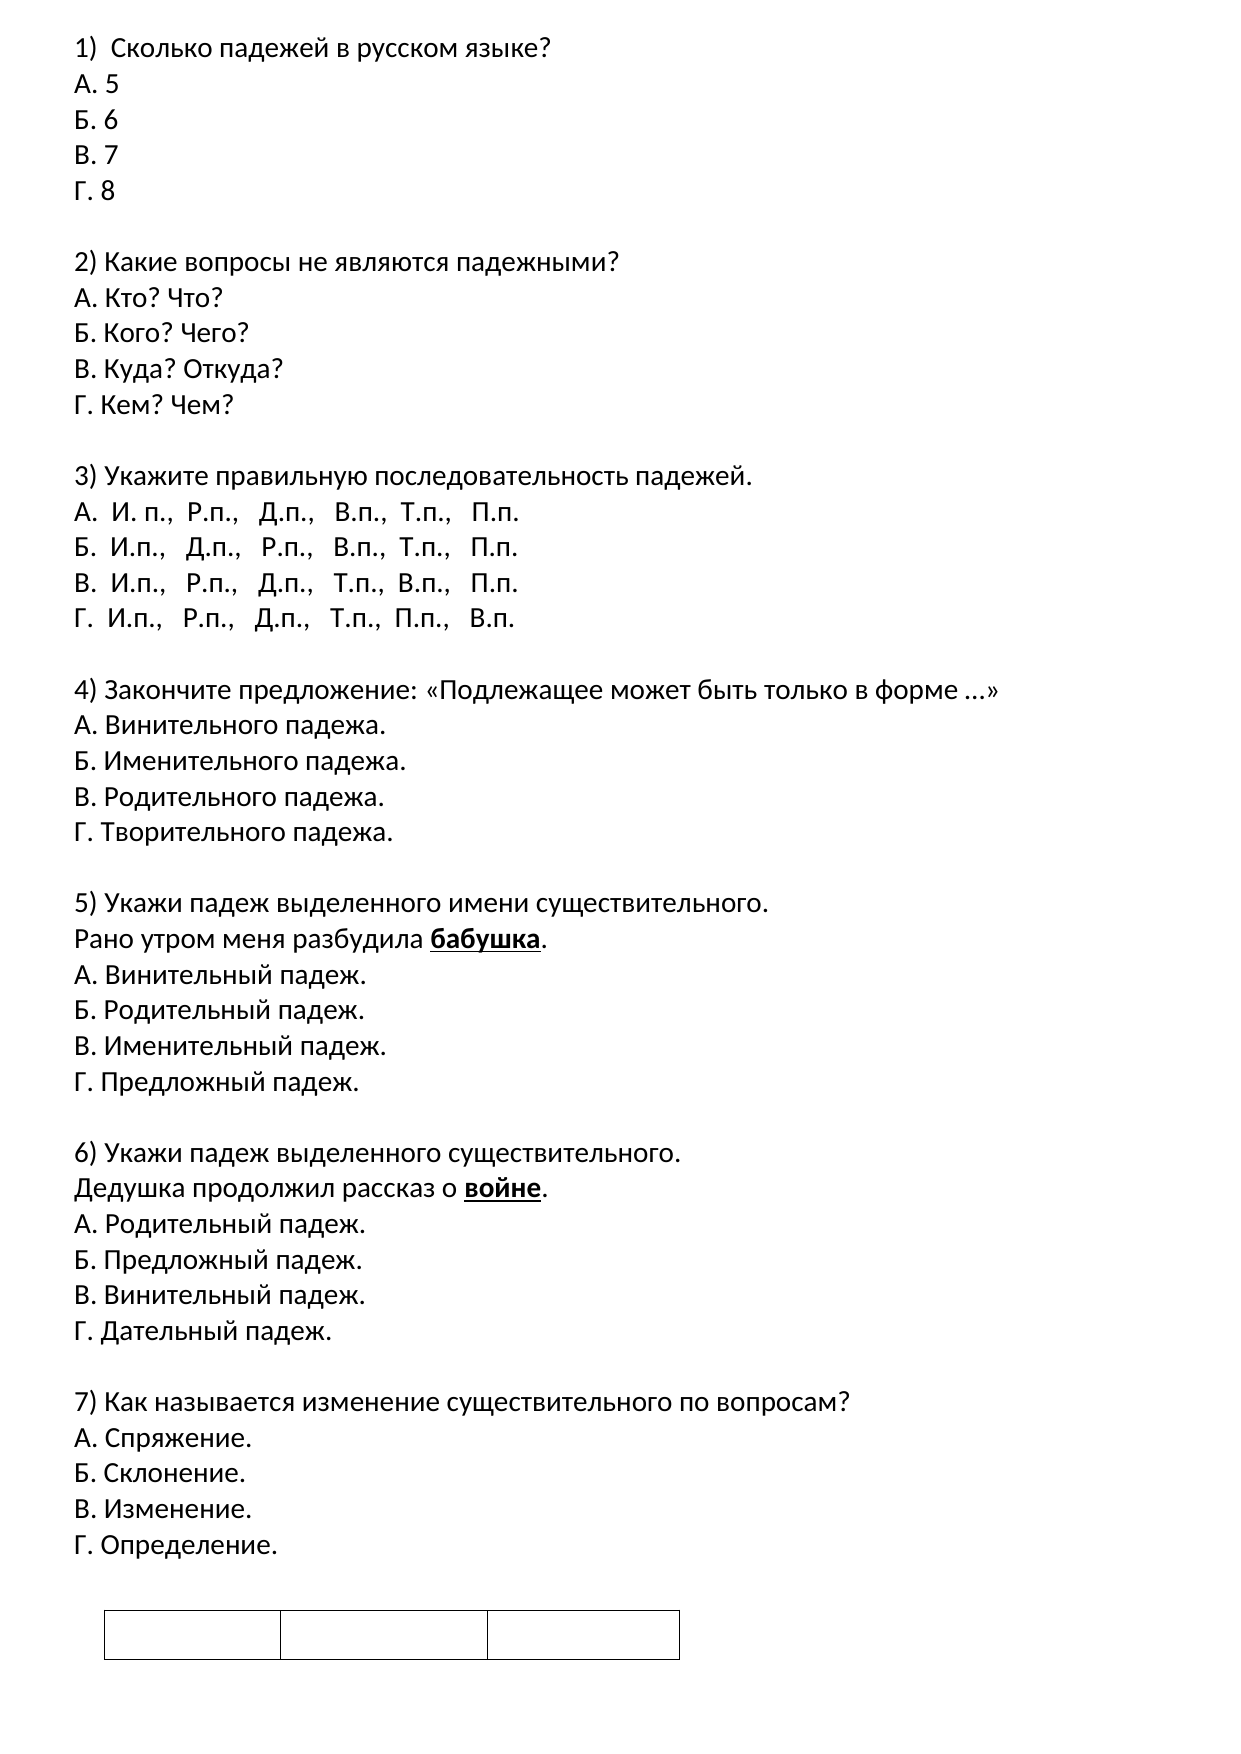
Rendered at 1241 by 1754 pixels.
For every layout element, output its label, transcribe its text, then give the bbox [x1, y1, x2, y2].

text А. Винительного падежа. [74, 706, 1152, 742]
text Б. Кого? Чего? [74, 314, 1152, 350]
text 4) Закончите предложение: «Подлежащее может быть только в форме …» [74, 671, 1152, 706]
text 3) Укажите правильную последовательность падежей. [74, 457, 1152, 493]
text В. Винительный падеж. [74, 1276, 1152, 1312]
text Б. Именительного падежа. [74, 742, 1152, 778]
text Г. Кем? Чем? [74, 386, 1152, 421]
text В. И.п., Р.п., Д.п., Т.п., В.п., П.п. [74, 564, 1152, 599]
text Б. Склонение. [74, 1454, 1152, 1490]
text Б. Родительный падеж. [74, 991, 1152, 1027]
text Г. Дательный падеж. [74, 1312, 1152, 1348]
text Г. Творительного падежа. [74, 813, 1152, 849]
text Г. Предложный падеж. [74, 1063, 1152, 1098]
table_header [281, 1611, 487, 1659]
text А. Родительный падеж. [74, 1205, 1152, 1241]
text Дедушка продолжил рассказ о войне. [74, 1169, 1152, 1205]
text 7) Как называется изменение существительного по вопросам? [74, 1383, 1152, 1419]
text 5) Укажи падеж выделенного имени существительного. [74, 884, 1152, 920]
text В. Куда? Откуда? [74, 350, 1152, 386]
text 6) Укажи падеж выделенного существительного. [74, 1134, 1152, 1169]
text А. Спряжение. [74, 1419, 1152, 1454]
text В. Изменение. [74, 1490, 1152, 1526]
text Г. 8 [74, 172, 1152, 208]
text Рано утром меня разбудила бабушка. [74, 920, 1152, 956]
text А. Кто? Что? [74, 279, 1152, 314]
text 2) Какие вопросы не являются падежными? [74, 243, 1152, 279]
table_header [105, 1611, 280, 1659]
text 1) Сколько падежей в русском языке? [74, 29, 1152, 65]
text Г. Определение. [74, 1526, 1152, 1561]
text Б. Предложный падеж. [74, 1241, 1152, 1276]
text Г. И.п., Р.п., Д.п., Т.п., П.п., В.п. [74, 599, 1152, 635]
text В. 7 [74, 136, 1152, 172]
text Б. 6 [74, 101, 1152, 136]
text Б. И.п., Д.п., Р.п., В.п., Т.п., П.п. [74, 528, 1152, 564]
table_header [488, 1611, 679, 1659]
text В. Родительного падежа. [74, 778, 1152, 813]
text А. 5 [74, 65, 1152, 101]
text А. Винительный падеж. [74, 956, 1152, 991]
text А. И. п., Р.п., Д.п., В.п., Т.п., П.п. [74, 493, 1152, 528]
text В. Именительный падеж. [74, 1027, 1152, 1063]
